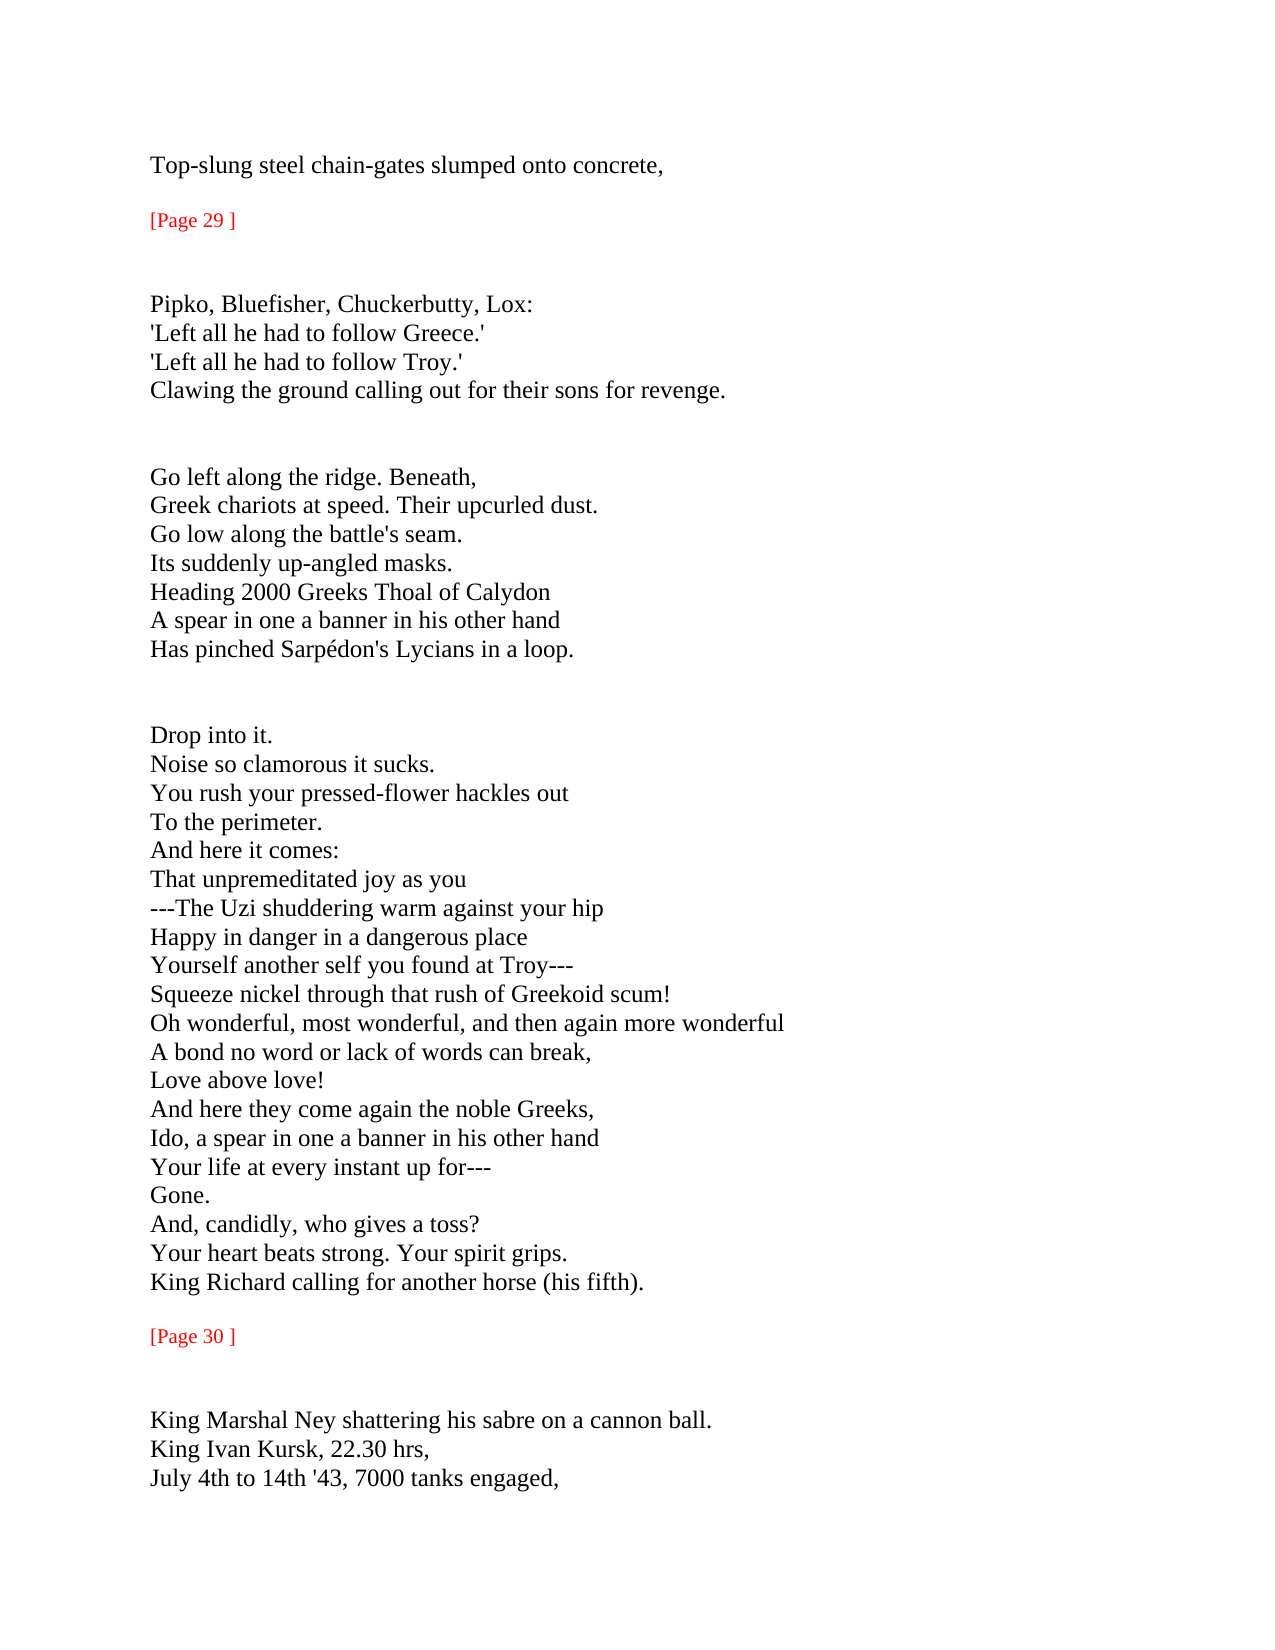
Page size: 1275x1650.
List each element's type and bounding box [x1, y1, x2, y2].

text [150, 150, 1125, 1492]
